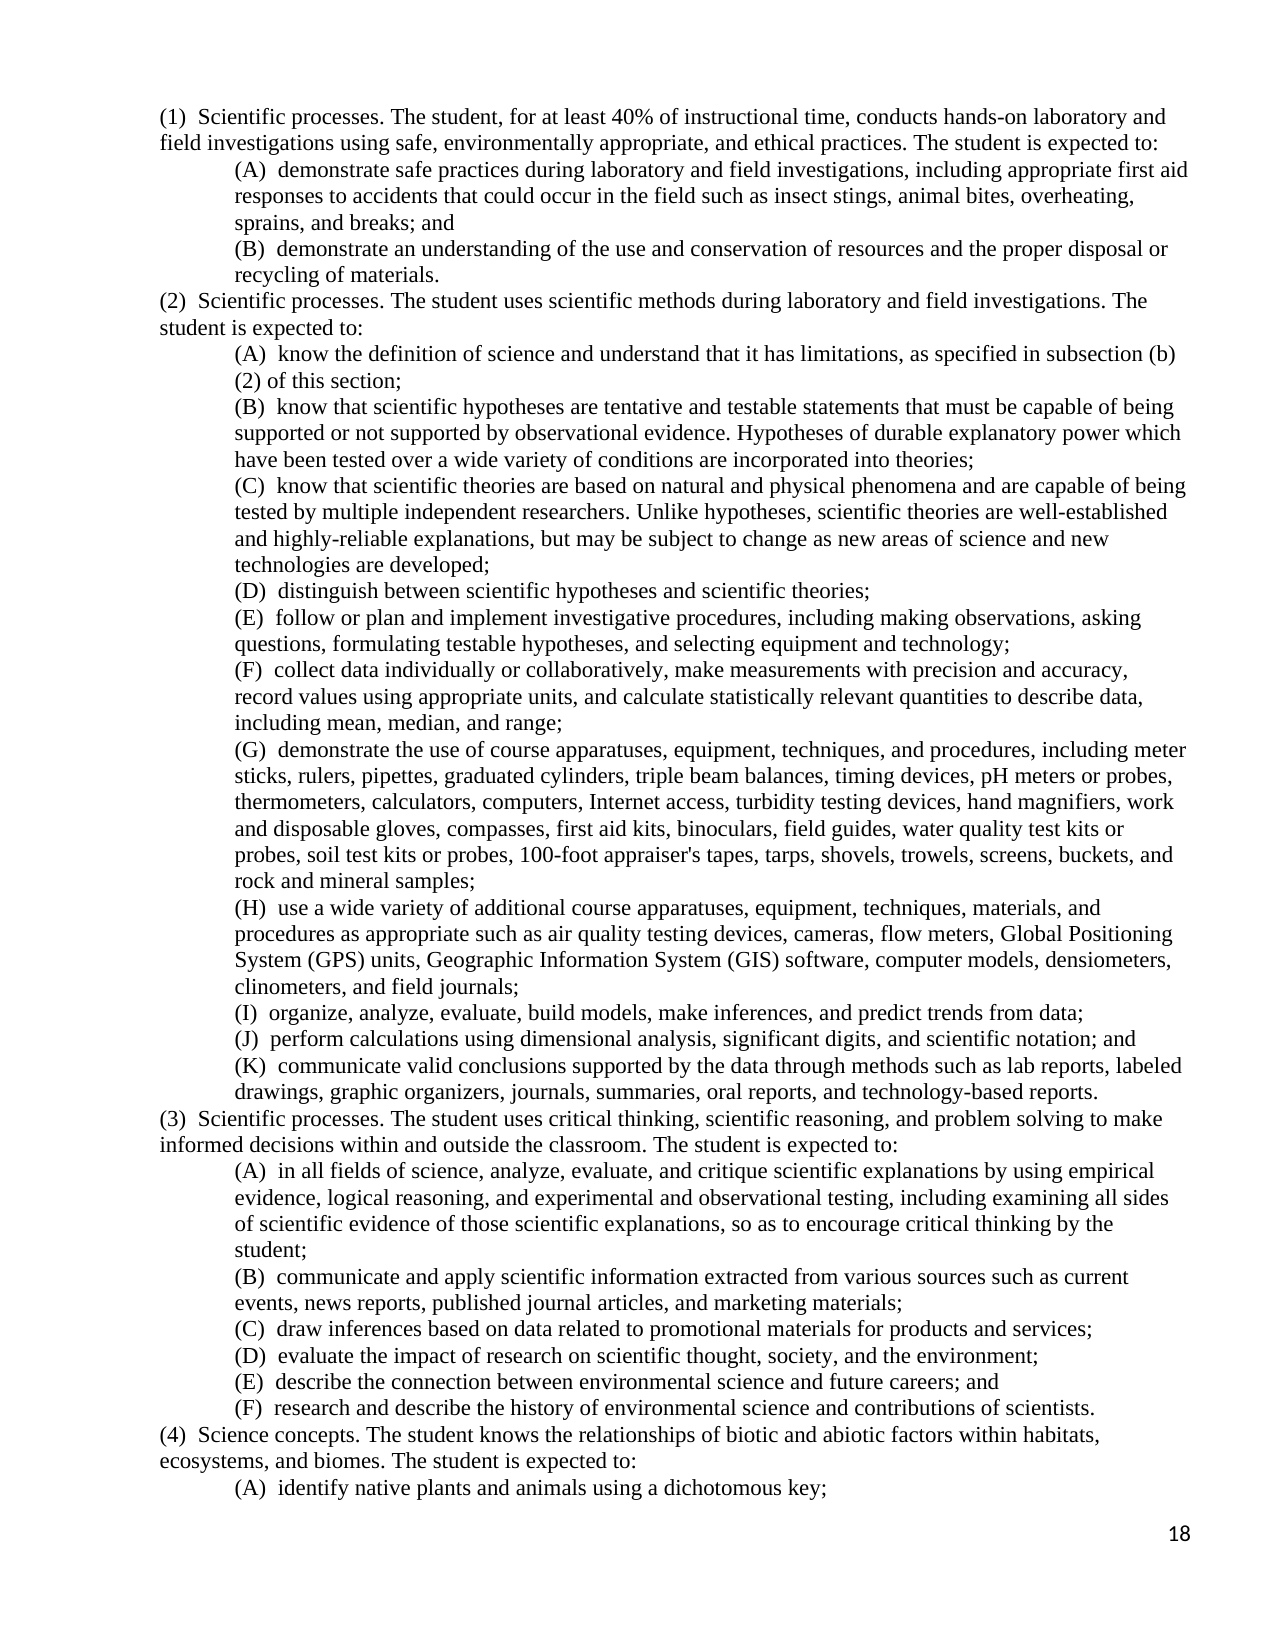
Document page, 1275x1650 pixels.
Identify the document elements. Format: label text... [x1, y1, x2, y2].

text (B) communicate and apply scientific information extracted from various sources such as current events, news reports, published journal articles, and marketing materials; [234, 1263, 1191, 1315]
text (D) evaluate the impact of research on scientific thought, society, and the environment; [234, 1342, 1191, 1368]
text (4) Science concepts. The student knows the relationships of biotic and abiotic factors within habitats, ecosystems, and biomes. The student is expected to: [159, 1421, 1191, 1473]
text (H) use a wide variety of additional course apparatuses, equipment, techniques, materials, and procedures as appropriate such as air quality testing devices, cameras, flow meters, Global Positioning System (GPS) units, Geographic Information System (GIS) software, computer models, densiometers, clinometers, and field journals; [234, 894, 1191, 999]
text (2) Scientific processes. The student uses scientific methods during laboratory and field investigations. The student is expected to: [159, 288, 1191, 340]
text (E) describe the connection between environmental science and future careers; and [234, 1368, 1191, 1394]
text (A) identify native plants and animals using a dichotomous key; [234, 1473, 1191, 1500]
text (3) Scientific processes. The student uses critical thinking, scientific reasoning, and problem solving to make informed decisions within and outside the classroom. The student is expected to: [159, 1104, 1191, 1157]
text (C) know that scientific theories are based on natural and physical phenomena and are capable of being tested by multiple independent researchers. Unlike hypotheses, scientific theories are well-established and highly-reliable explanations, but may be subject to change as new areas of science and new technologies are developed; [234, 472, 1191, 577]
text (A) demonstrate safe practices during laboratory and field investigations, including appropriate first aid responses to accidents that could occur in the field such as insect stings, animal bites, overheating, sprains, and breaks; and [234, 156, 1191, 235]
text (B) know that scientific hypotheses are tentative and testable statements that must be capable of being supported or not supported by observational evidence. Hypotheses of durable explanatory power which have been tested over a wide variety of conditions are incorporated into theories; [234, 393, 1191, 472]
text (E) follow or plan and implement investigative procedures, including making observations, asking questions, formulating testable hypotheses, and selecting equipment and technology; [234, 604, 1191, 657]
text (A) know the definition of science and understand that it has limitations, as specified in subsection (b)(2) of this section; [234, 340, 1191, 393]
text (I) organize, analyze, evaluate, build models, make inferences, and predict trends from data; [234, 999, 1191, 1026]
text (K) communicate valid conclusions supported by the data through methods such as lab reports, labeled drawings, graphic organizers, journals, summaries, oral reports, and technology-based reports. [234, 1052, 1191, 1104]
text (F) research and describe the history of environmental science and contributions of scientists. [234, 1394, 1191, 1421]
text (A) in all fields of science, analyze, evaluate, and critique scientific explanations by using empirical evidence, logical reasoning, and experimental and observational testing, including examining all sides of scientific evidence of those scientific explanations, so as to encourage critical thinking by the student; [234, 1157, 1191, 1263]
text (B) demonstrate an understanding of the use and conservation of resources and the proper disposal or recycling of materials. [234, 235, 1191, 288]
text (G) demonstrate the use of course apparatuses, equipment, techniques, and procedures, including meter sticks, rulers, pipettes, graduated cylinders, triple beam balances, timing devices, pH meters or probes, thermometers, calculators, computers, Internet access, turbidity testing devices, hand magnifiers, work and disposable gloves, compasses, first aid kits, binoculars, field guides, water quality test kits or probes, soil test kits or probes, 100-foot appraiser's tapes, tarps, shovels, trowels, screens, buckets, and rock and mineral samples; [234, 736, 1191, 894]
text (1) Scientific processes. The student, for at least 40% of instructional time, conducts hands-on laboratory and field investigations using safe, environmentally appropriate, and ethical practices. The student is expected to: [159, 103, 1191, 156]
text (J) perform calculations using dimensional analysis, significant digits, and scientific notation; and [234, 1026, 1191, 1052]
text (F) collect data individually or collaboratively, make measurements with precision and accuracy, record values using appropriate units, and calculate statistically relevant quantities to describe data, including mean, median, and range; [234, 657, 1191, 736]
text (D) distinguish between scientific hypotheses and scientific theories; [234, 577, 1191, 604]
text (C) draw inferences based on data related to promotional materials for products and services; [234, 1315, 1191, 1342]
